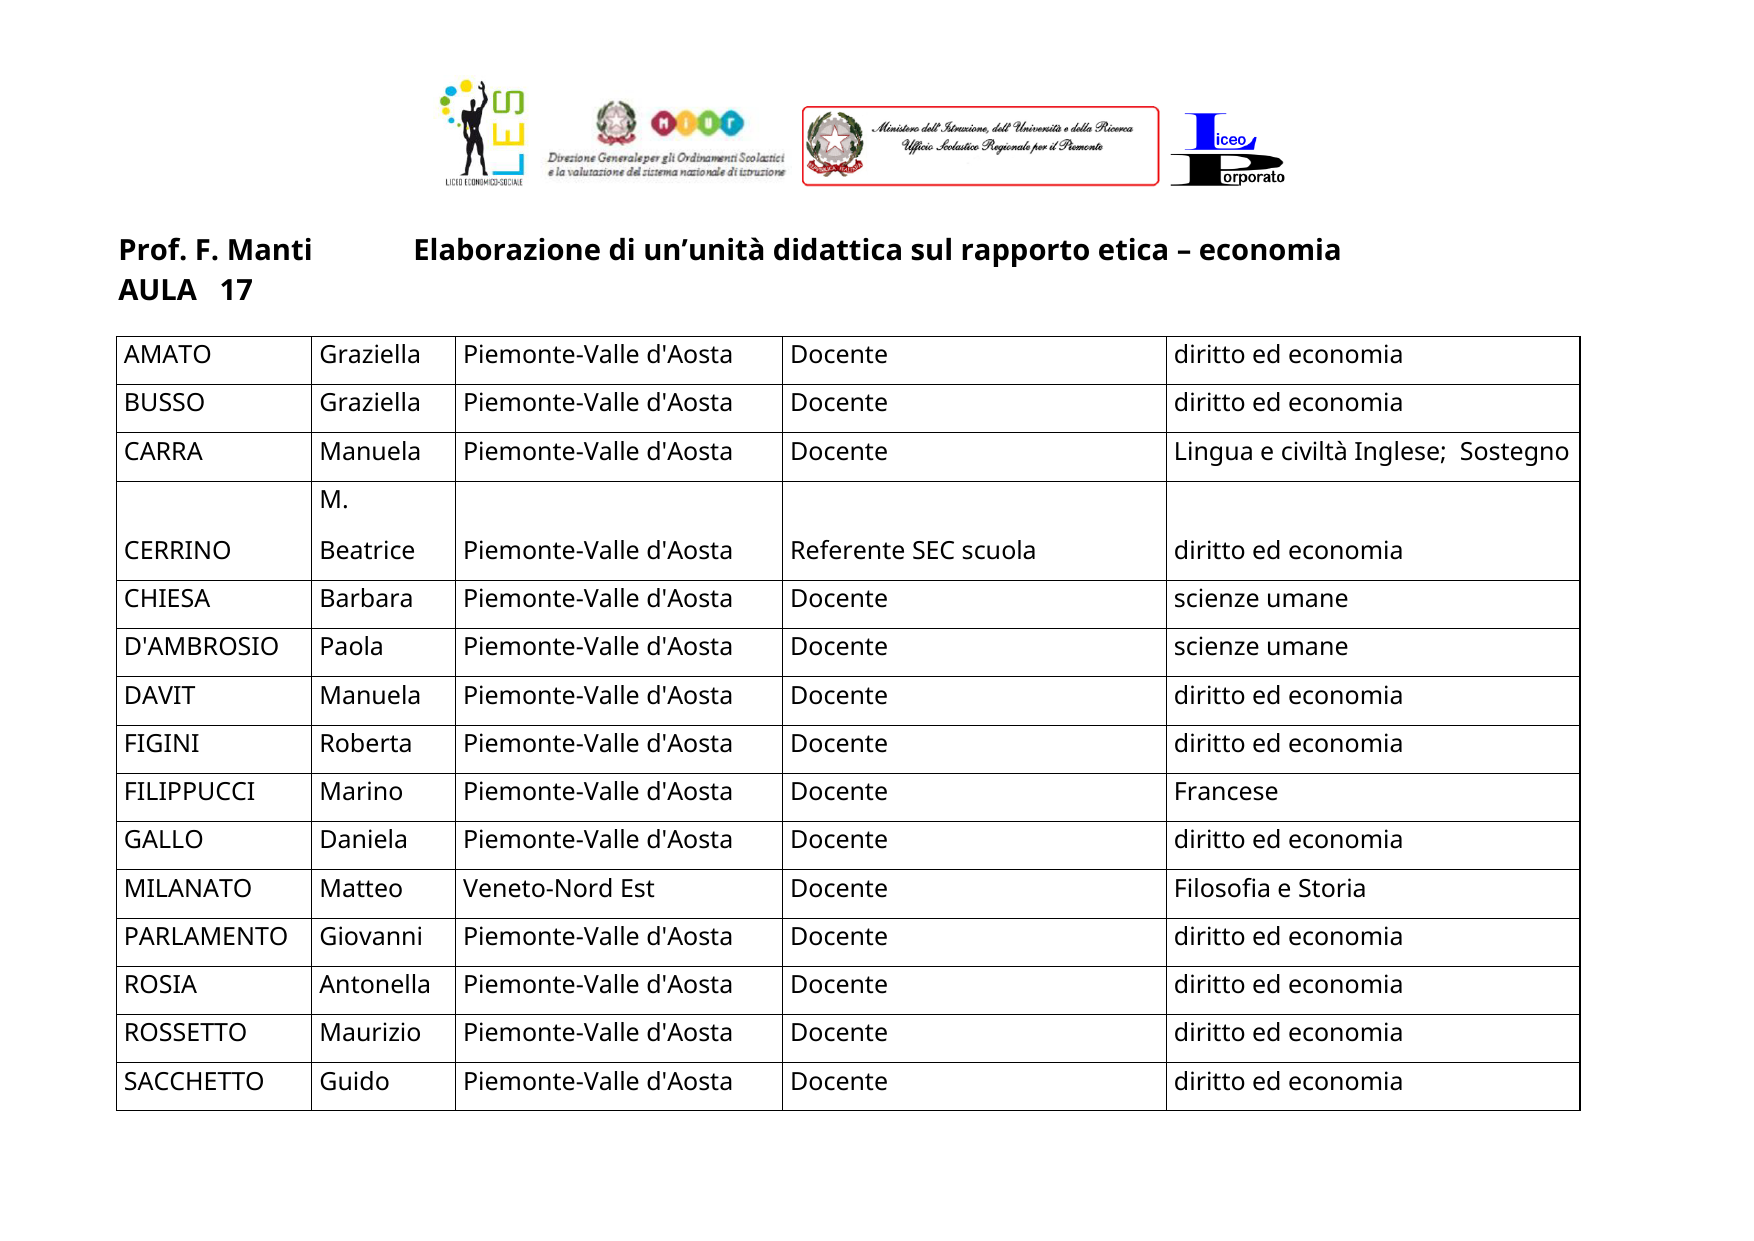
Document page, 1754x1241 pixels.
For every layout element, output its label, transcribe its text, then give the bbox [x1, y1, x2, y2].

table_cell diritto ed economia [1167, 1015, 1579, 1062]
table_cell Roberta [312, 726, 455, 773]
table_cell scienze umane [1167, 581, 1579, 628]
table_cell Daniela [312, 822, 455, 869]
table_cell Paola [312, 629, 455, 676]
table_cell Docente [783, 581, 1166, 628]
table_cell SACCHETTO [117, 1063, 311, 1110]
table_cell Docente [783, 385, 1166, 432]
table_cell Docente [783, 677, 1166, 724]
table_cell Referente SEC scuola [783, 482, 1166, 580]
table_cell Piemonte-Valle d'Aosta [456, 433, 782, 481]
table_cell FILIPPUCCI [117, 774, 311, 821]
table_cell Docente [783, 1063, 1166, 1110]
table_cell PARLAMENTO [117, 919, 311, 966]
table_cell Filosofia e Storia [1167, 870, 1579, 917]
text AULA 17 [118, 269, 1606, 309]
table_cell Piemonte-Valle d'Aosta [456, 967, 782, 1014]
table_cell Manuela [312, 433, 455, 481]
table_cell Barbara [312, 581, 455, 628]
table_cell Antonella [312, 967, 455, 1014]
table_cell Docente [783, 726, 1166, 773]
table_header Graziella [312, 337, 455, 384]
table_cell Manuela [312, 677, 455, 724]
table_cell CERRINO [117, 482, 311, 580]
table_cell Giovanni [312, 919, 455, 966]
table_cell Docente [783, 822, 1166, 869]
table_cell ROSSETTO [117, 1015, 311, 1062]
table_cell Piemonte-Valle d'Aosta [456, 822, 782, 869]
table_cell Piemonte-Valle d'Aosta [456, 677, 782, 724]
table_cell Piemonte-Valle d'Aosta [456, 1015, 782, 1062]
table_cell Guido [312, 1063, 455, 1110]
table_cell Piemonte-Valle d'Aosta [456, 482, 782, 580]
table_cell scienze umane [1167, 629, 1579, 676]
table_cell Docente [783, 629, 1166, 676]
table_header diritto ed economia [1167, 337, 1579, 384]
table_cell Maurizio [312, 1015, 455, 1062]
table_cell Veneto-Nord Est [456, 870, 782, 917]
table_cell Piemonte-Valle d'Aosta [456, 581, 782, 628]
table_cell Docente [783, 919, 1166, 966]
table_cell D'AMBROSIO [117, 629, 311, 676]
table_cell CARRA [117, 433, 311, 481]
table_cell Docente [783, 967, 1166, 1014]
table_cell Francese [1167, 774, 1579, 821]
table_cell ROSIA [117, 967, 311, 1014]
table_cell Docente [783, 774, 1166, 821]
table_cell diritto ed economia [1167, 482, 1579, 580]
table_cell Piemonte-Valle d'Aosta [456, 774, 782, 821]
table_header Docente [783, 337, 1166, 384]
table_cell GALLO [117, 822, 311, 869]
table_cell Docente [783, 1015, 1166, 1062]
table_cell diritto ed economia [1167, 967, 1579, 1014]
table_cell Piemonte-Valle d'Aosta [456, 385, 782, 432]
table_cell M. Beatrice [312, 482, 455, 580]
table_cell DAVIT [117, 677, 311, 724]
table_cell diritto ed economia [1167, 919, 1579, 966]
table_cell diritto ed economia [1167, 385, 1579, 432]
table_cell diritto ed economia [1167, 677, 1579, 724]
table_cell Graziella [312, 385, 455, 432]
table_cell Marino [312, 774, 455, 821]
table_cell Piemonte-Valle d'Aosta [456, 1063, 782, 1110]
table_cell diritto ed economia [1167, 726, 1579, 773]
table_cell Piemonte-Valle d'Aosta [456, 726, 782, 773]
table_cell Lingua e civiltà Inglese; Sostegno [1167, 433, 1579, 481]
table_header AMATO [117, 337, 311, 384]
table_cell CHIESA [117, 581, 311, 628]
table_cell diritto ed economia [1167, 822, 1579, 869]
table_cell Piemonte-Valle d'Aosta [456, 919, 782, 966]
table_cell diritto ed economia [1167, 1063, 1579, 1110]
table_cell Matteo [312, 870, 455, 917]
table_cell MILANATO [117, 870, 311, 917]
table_header Piemonte-Valle d'Aosta [456, 337, 782, 384]
table_cell Docente [783, 870, 1166, 917]
table_cell Piemonte-Valle d'Aosta [456, 629, 782, 676]
list Prof. F. Manti Elaborazione di un’unità didattica sul rapporto etica – economia [118, 230, 1606, 269]
table_cell FIGINI [117, 726, 311, 773]
table_cell Docente [783, 433, 1166, 481]
table_cell BUSSO [117, 385, 311, 432]
